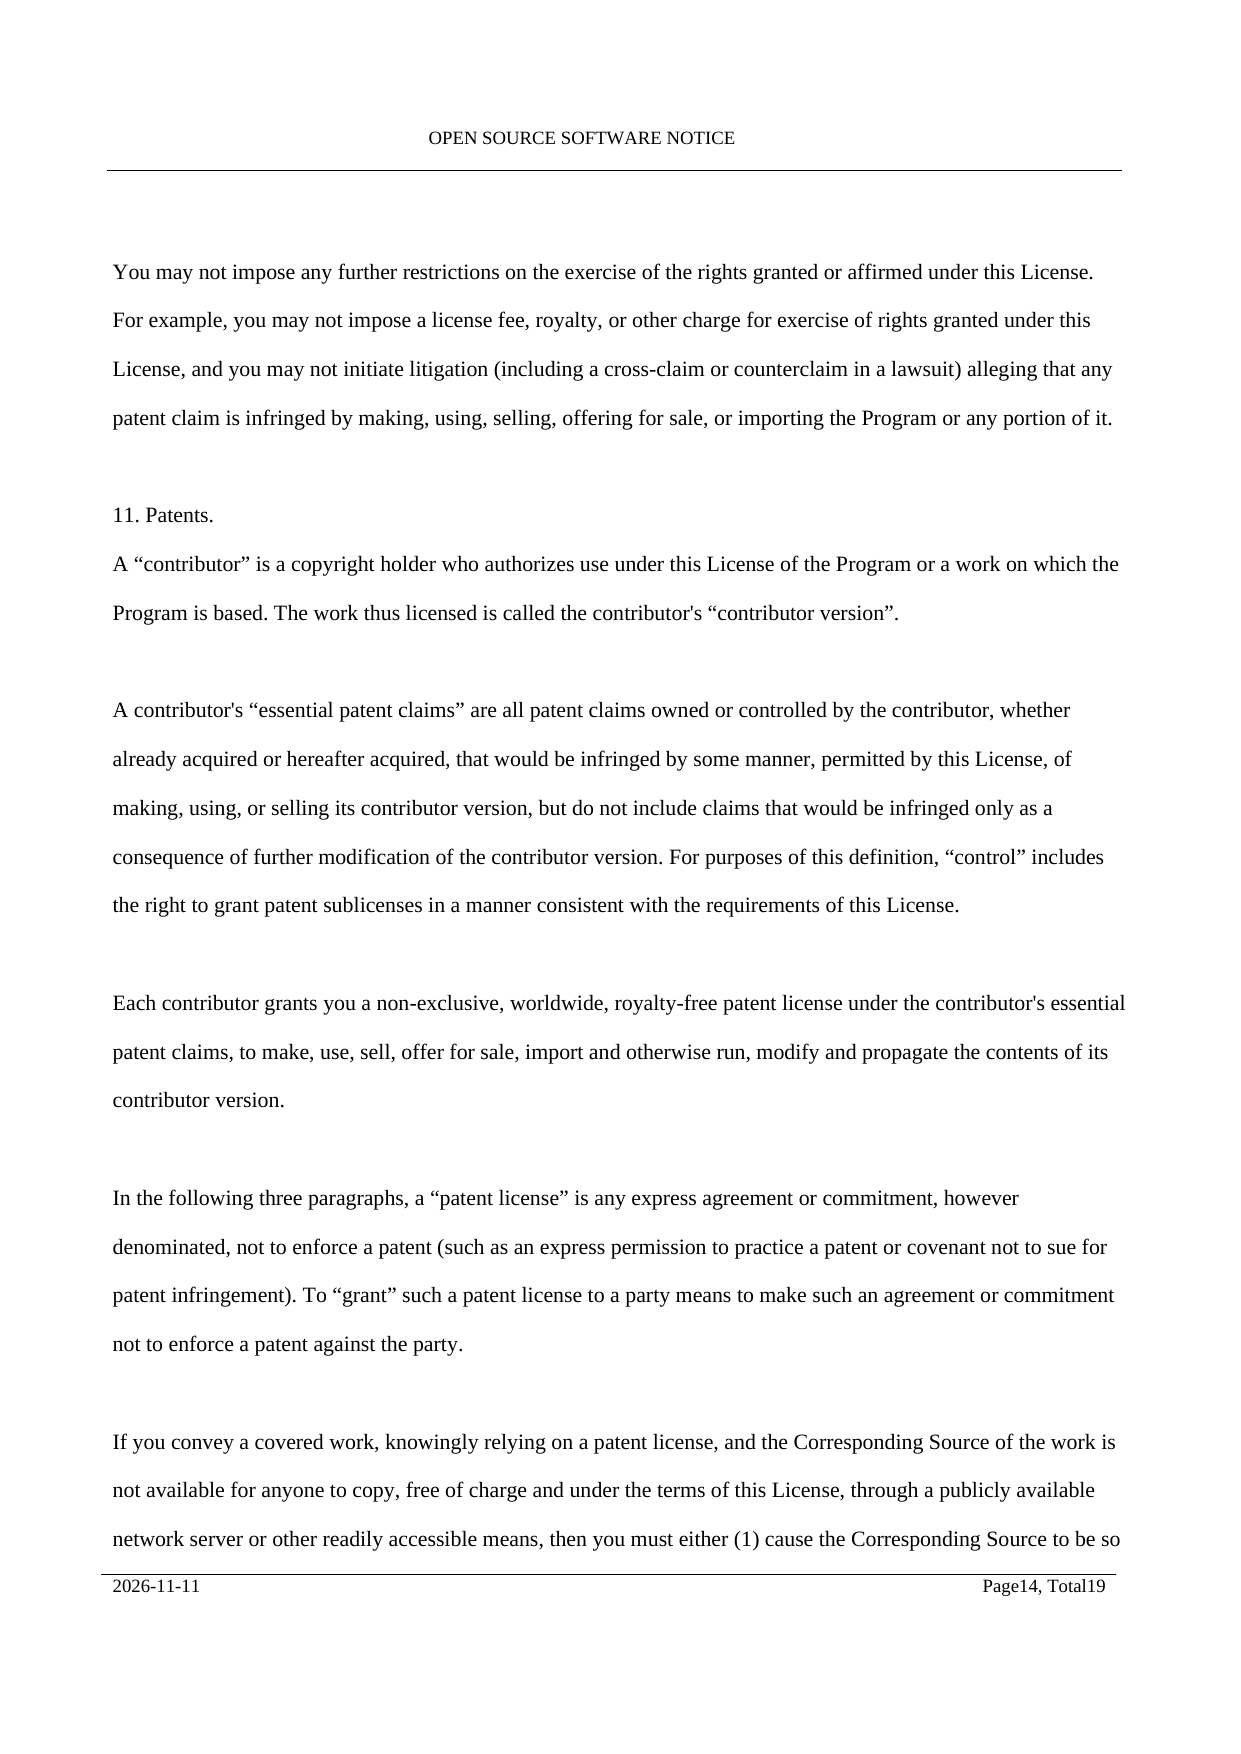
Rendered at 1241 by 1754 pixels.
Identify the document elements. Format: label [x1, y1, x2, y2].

text [112, 206, 1128, 1555]
